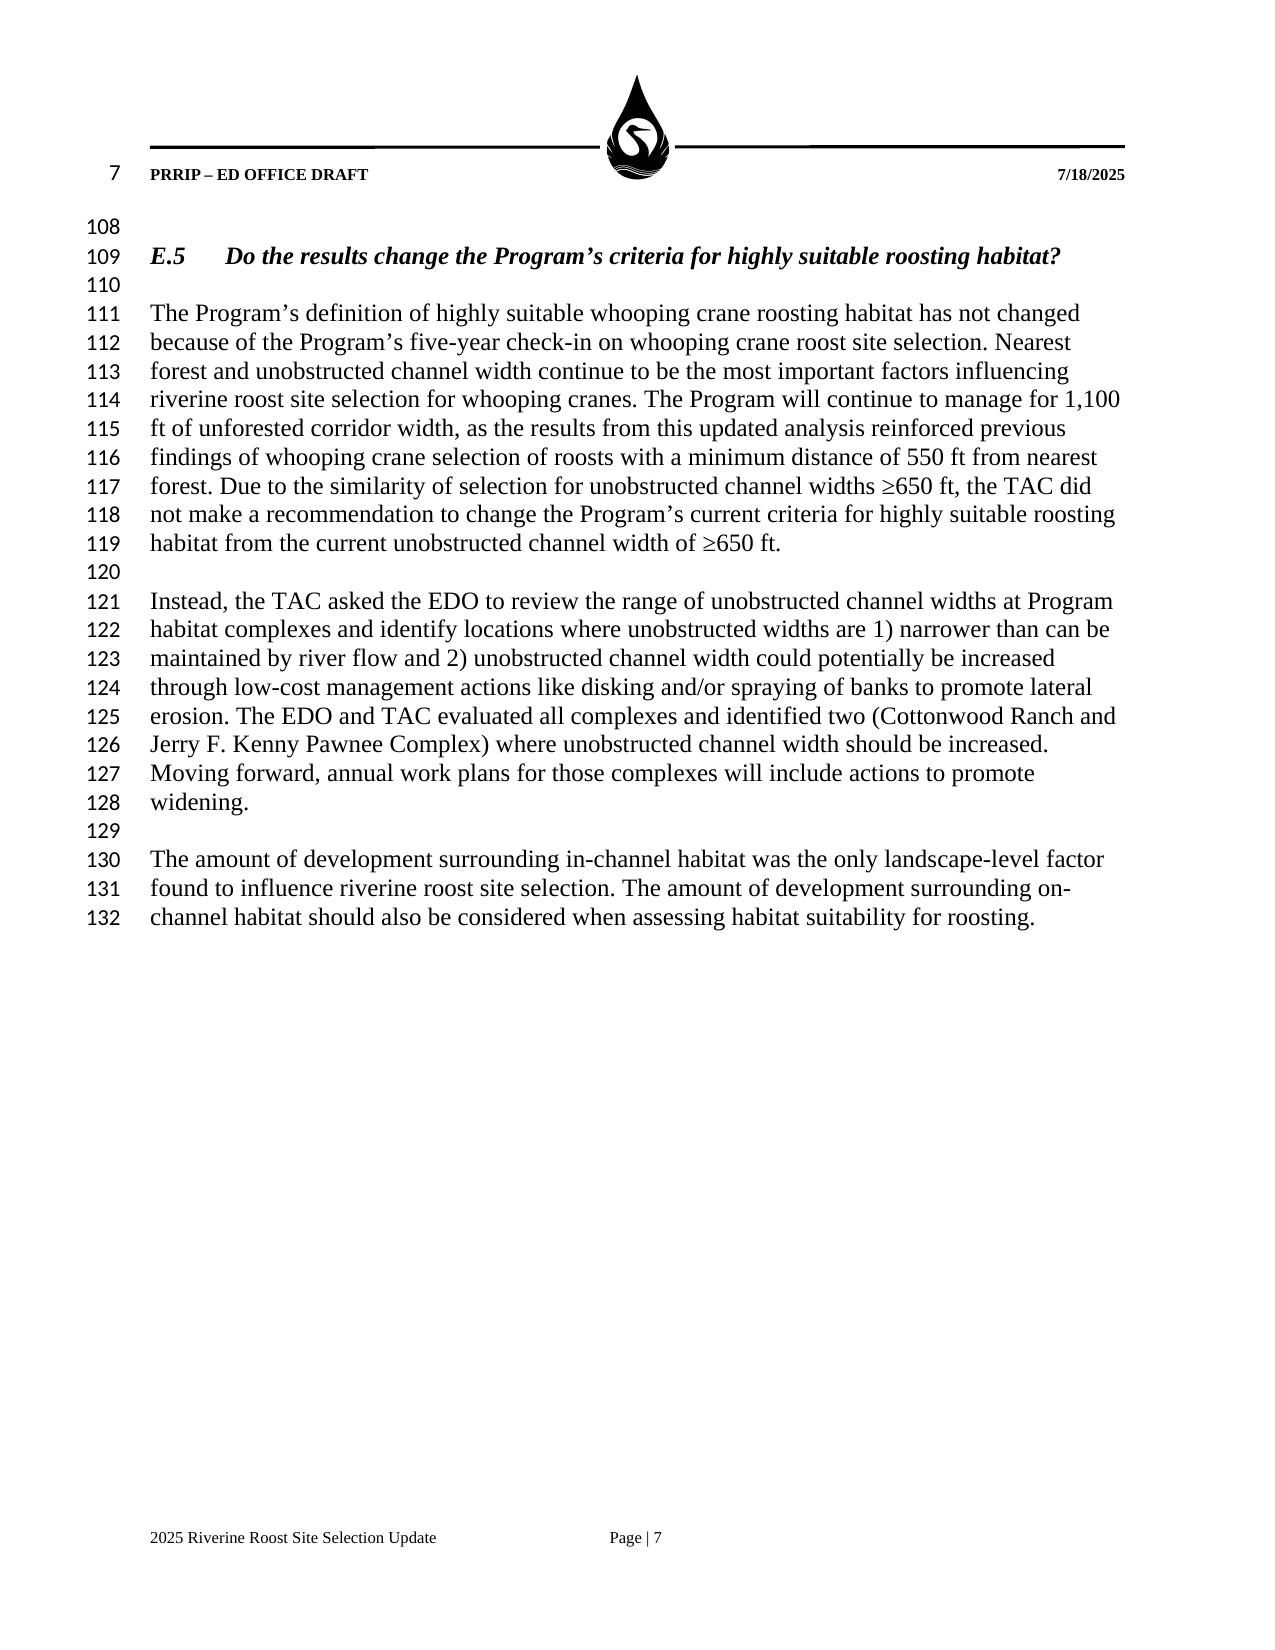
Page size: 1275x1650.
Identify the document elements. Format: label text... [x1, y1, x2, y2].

text Instead, the TAC asked the EDO to review the range of unobstructed channel widths at Program habitat complexes and identify locations where unobstructed widths are 1) narrower than can be maintained by river flow and 2) unobstructed channel width could potentially be increased through low-cost management actions like disking and/or spraying of banks to promote lateral erosion. The EDO and TAC evaluated all complexes and identified two (Cottonwood Ranch and Jerry F. Kenny Pawnee Complex) where unobstructed channel width should be increased. Moving forward, annual work plans for those complexes will include actions to promote widening. [150, 586, 1125, 816]
picture [598, 75, 677, 181]
text E.5 Do the results change the Program’s criteria for highly suitable roosting habitat? [150, 241, 1125, 269]
text The amount of development surrounding in-channel habitat was the only landscape-level factor found to influence riverine roost site selection. The amount of development surrounding on-channel habitat should also be considered when assessing habitat suitability for roosting. [150, 844, 1125, 931]
text The Program’s definition of highly suitable whooping crane roosting habitat has not changed because of the Program’s five-year check-in on whooping crane roost site selection. Nearest forest and unobstructed channel width continue to be the most important factors influencing riverine roost site selection for whooping cranes. The Program will continue to manage for 1,100 ft of unforested corridor width, as the results from this updated analysis reinforced previous findings of whooping crane selection of roosts with a minimum distance of 550 ft from nearest forest. Due to the similarity of selection for unobstructed channel widths ≥650 ft, the TAC did not make a recommendation to change the Program’s current criteria for highly suitable roosting habitat from the current unobstructed channel width of ≥650 ft. [150, 298, 1125, 557]
